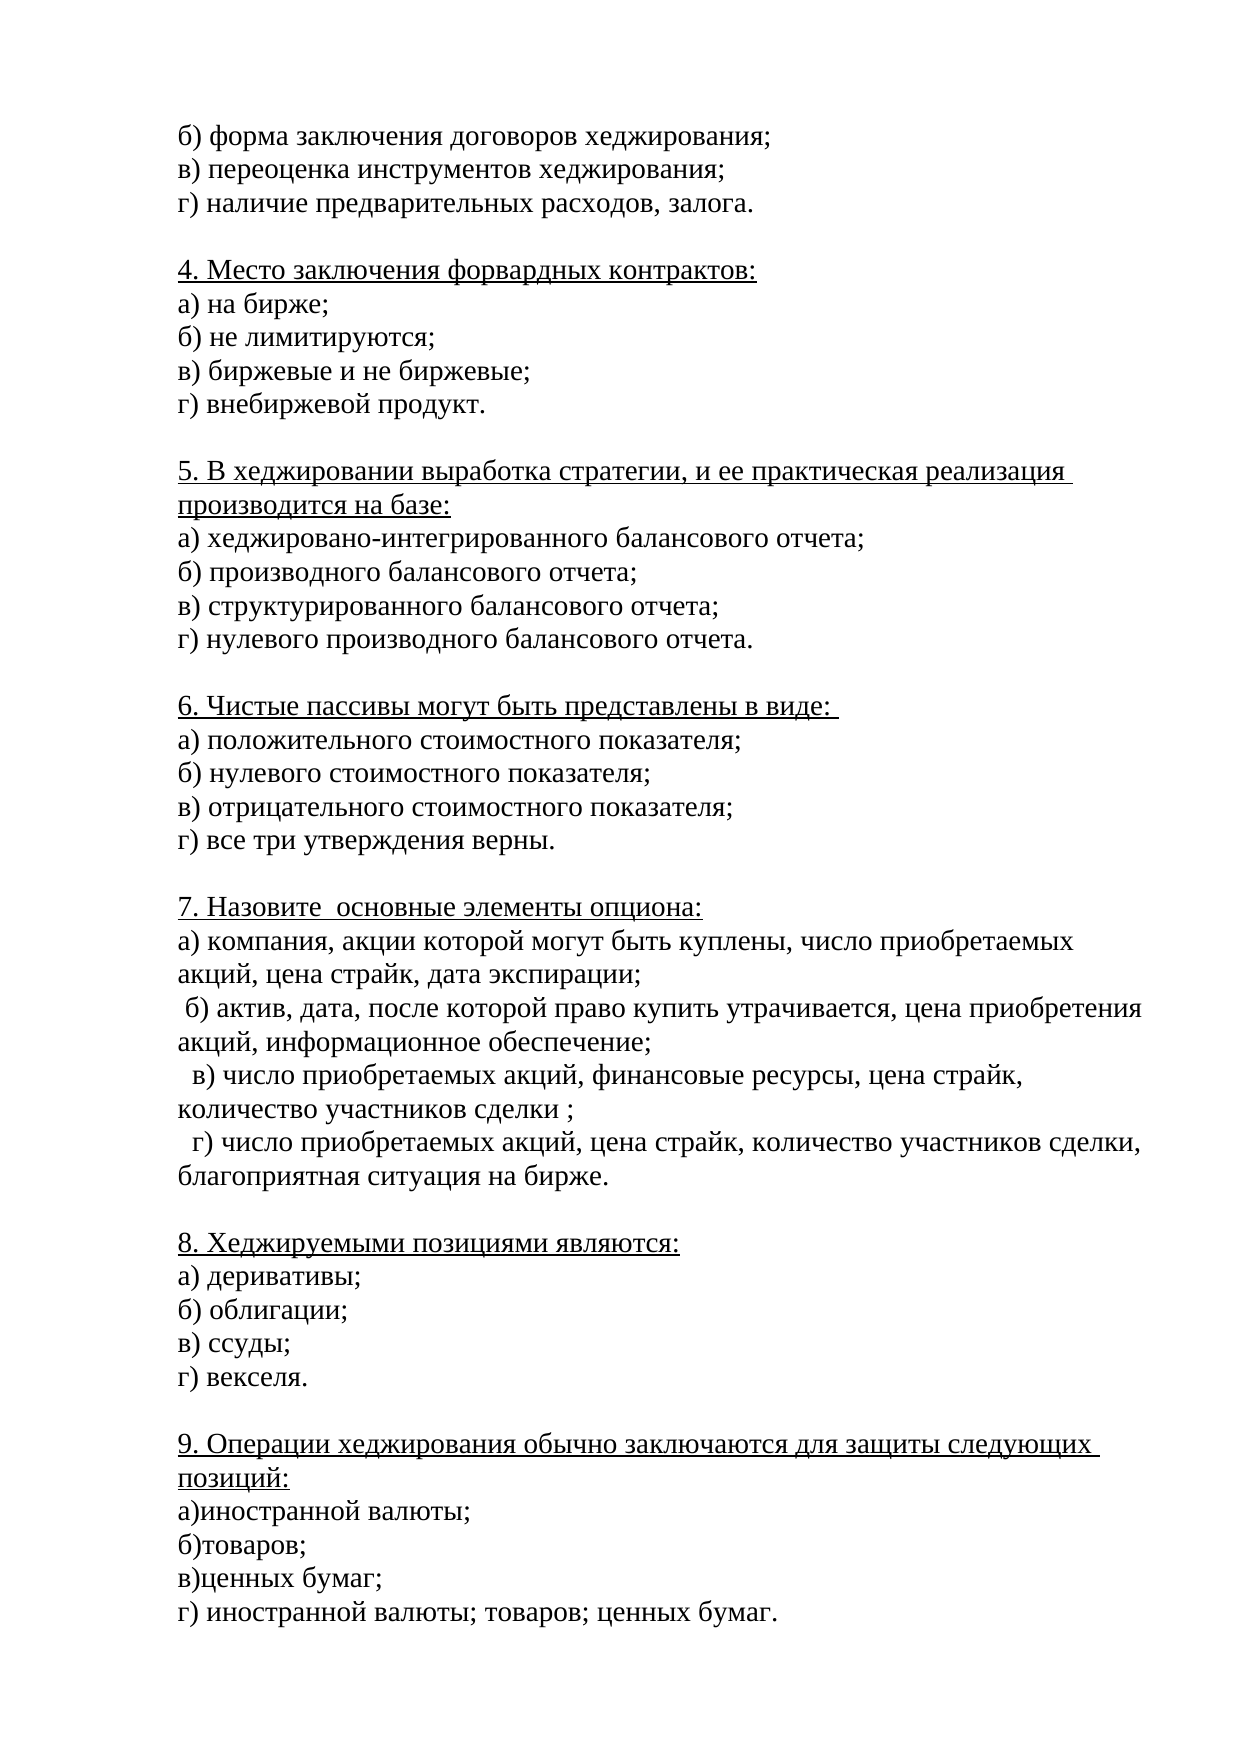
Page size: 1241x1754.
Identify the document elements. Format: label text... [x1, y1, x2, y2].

text 6. Чистые пассивы могут быть представлены в виде: [177, 688, 1152, 722]
text в)ценных бумаг; [177, 1560, 1152, 1594]
text г) число приобретаемых акций, цена страйк, количество участников сделки, благоприятная ситуация на бирже. [177, 1124, 1152, 1191]
text 7. Назовите основные элементы опциона: [177, 889, 1152, 923]
text б) нулевого стоимостного показателя; [177, 755, 1152, 789]
text в) переоценка инструментов хеджирования; [177, 152, 1152, 185]
text г) нулевого производного балансового отчета. [177, 621, 1152, 655]
text б) производного балансового отчета; [177, 554, 1152, 588]
text г) все три утверждения верны. [177, 822, 1152, 856]
text а) хеджировано-интегрированного балансового отчета; [177, 521, 1152, 554]
text 8. Хеджируемыми позициями являются: [177, 1225, 1152, 1258]
text б)товаров; [177, 1527, 1152, 1560]
text в) отрицательного стоимостного показателя; [177, 789, 1152, 822]
text в) биржевые и не биржевые; [177, 353, 1152, 386]
text б) форма заключения договоров хеджирования; [177, 118, 1152, 152]
text г) иностранной валюты; товаров; ценных бумаг. [177, 1594, 1152, 1627]
text в) число приобретаемых акций, финансовые ресурсы, цена страйк, количество участников сделки ; [177, 1057, 1152, 1124]
text 9. Операции хеджирования обычно заключаются для защиты следующих позиций: [177, 1426, 1152, 1493]
text 4. Место заключения форвардных контрактов: [177, 252, 1152, 286]
text г) внебиржевой продукт. [177, 386, 1152, 420]
text а) на бирже; [177, 286, 1152, 319]
text г) наличие предварительных расходов, залога. [177, 185, 1152, 219]
text б) актив, дата, после которой право купить утрачивается, цена приобретения акций, информационное обеспечение; [177, 990, 1152, 1057]
text 5. В хеджировании выработка стратегии, и ее практическая реализация производится на базе: [177, 453, 1152, 521]
text б) облигации; [177, 1292, 1152, 1326]
text в) структурированного балансового отчета; [177, 588, 1152, 621]
text а) положительного стоимостного показателя; [177, 722, 1152, 755]
text г) векселя. [177, 1359, 1152, 1393]
text а) компания, акции которой могут быть куплены, число приобретаемых акций, цена страйк, дата экспирации; [177, 923, 1152, 990]
text а) деривативы; [177, 1258, 1152, 1292]
text а)иностранной валюты; [177, 1493, 1152, 1527]
text б) не лимитируются; [177, 319, 1152, 353]
text в) ссуды; [177, 1326, 1152, 1359]
